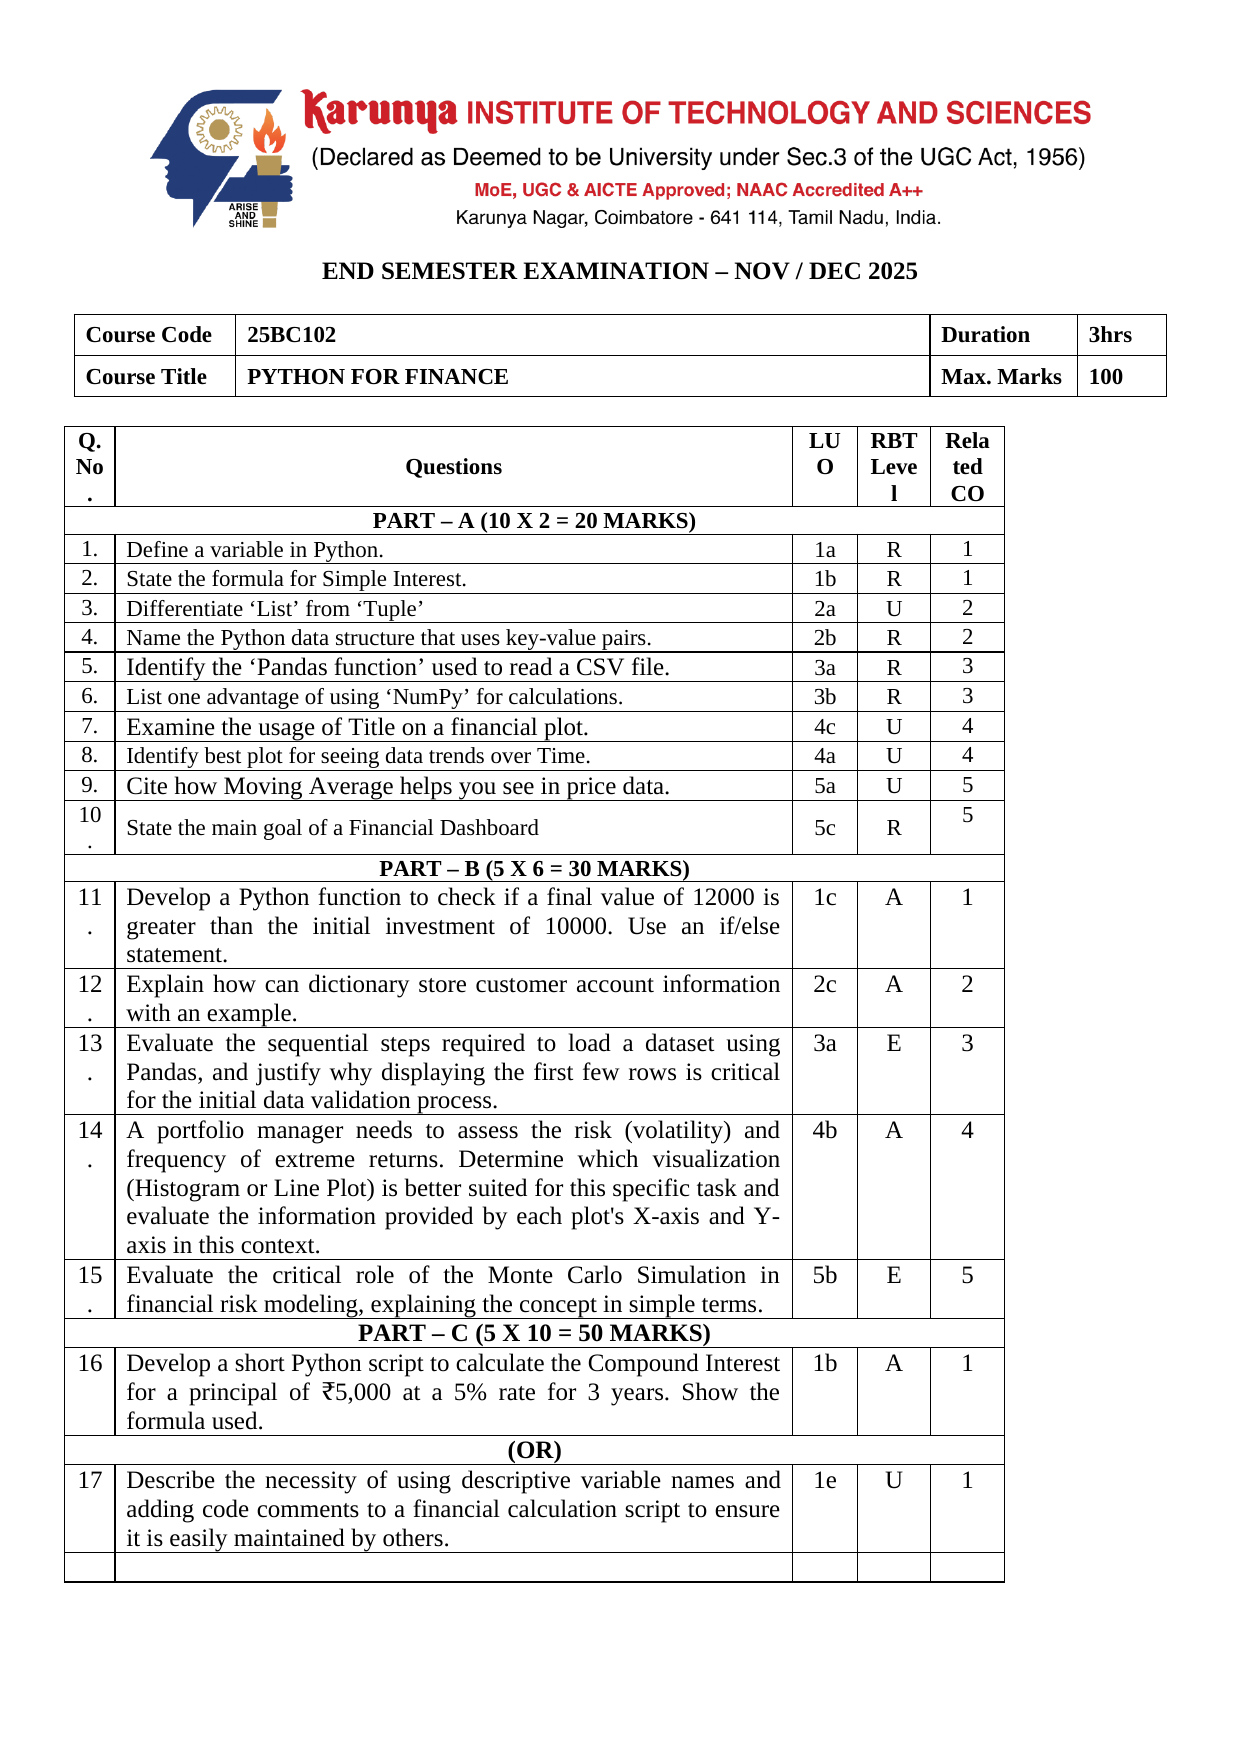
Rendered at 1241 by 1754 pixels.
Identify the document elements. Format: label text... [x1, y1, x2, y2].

table_cell [793, 1553, 857, 1581]
table_cell 5a [793, 771, 857, 800]
table_cell 1b [793, 564, 857, 592]
table_cell 3. [65, 594, 114, 622]
table_cell PART – A (10 X 2 = 20 MARKS) [65, 507, 1004, 533]
table_cell 6. [65, 682, 114, 711]
table_cell 4 [931, 1115, 1004, 1259]
table_cell 3a [793, 1028, 857, 1114]
table_header Q. No. [65, 427, 114, 506]
table_cell Course Title [75, 356, 235, 396]
table_cell Define a variable in Python. [116, 535, 792, 563]
table_cell E [858, 1260, 930, 1317]
table_cell 1 [931, 882, 1004, 968]
table_cell Differentiate ‘List’ from ‘Tuple’ [116, 594, 792, 622]
table_cell 12. [65, 969, 114, 1027]
table_cell 3 [931, 1028, 1004, 1114]
table_cell U [858, 771, 930, 800]
table_cell A portfolio manager needs to assess the risk (volatility) and frequency of extreme returns. Determine which visualization (Histogram or Line Plot) is better suited for this specific task and evaluate the information provided by each plot's X-axis and Y-axis in this context. [116, 1115, 792, 1259]
table_cell U [858, 712, 930, 741]
table_cell 1e [793, 1465, 857, 1552]
table_cell U [858, 1465, 930, 1552]
table_cell Cite how Moving Average helps you see in price data. [116, 771, 792, 800]
table_header Related CO [931, 427, 1004, 506]
table_cell [65, 1553, 114, 1581]
table_cell 5. [65, 653, 114, 681]
table_cell Describe the necessity of using descriptive variable names and adding code comments to a financial calculation script to ensure it is easily maintained by others. [116, 1465, 792, 1552]
table_cell 2. [65, 564, 114, 592]
table_cell R [858, 564, 930, 592]
table_cell PART – C (5 X 10 = 50 MARKS) [65, 1319, 1004, 1347]
table_cell 15. [65, 1260, 114, 1317]
table_cell [858, 1553, 930, 1581]
table_header Course Code [75, 315, 235, 355]
table_header RBT Level [858, 427, 930, 506]
table_header 3hrs [1078, 315, 1166, 355]
table_header Questions [116, 427, 792, 506]
table_cell 3 [931, 682, 1004, 711]
table_cell 4c [793, 712, 857, 741]
table_cell 8. [65, 742, 114, 770]
table_cell E [858, 1028, 930, 1114]
table_cell R [858, 653, 930, 681]
table_header LUO [793, 427, 857, 506]
table_cell 17 [65, 1465, 114, 1552]
table_cell 13. [65, 1028, 114, 1114]
table_cell 14. [65, 1115, 114, 1259]
table_cell Evaluate the sequential steps required to load a dataset using Pandas, and justify why displaying the first few rows is critical for the initial data validation process. [116, 1028, 792, 1114]
table_cell Examine the usage of Title on a financial plot. [116, 712, 792, 741]
table_cell Evaluate the critical role of the Monte Carlo Simulation in financial risk modeling, explaining the concept in simple terms. [116, 1260, 792, 1317]
table_cell 3 [931, 653, 1004, 681]
table_cell 5c [793, 801, 857, 853]
table_cell State the formula for Simple Interest. [116, 564, 792, 592]
text END SEMESTER EXAMINATION – NOV / DEC 2025 [150, 256, 1090, 285]
table_cell (OR) [65, 1436, 1004, 1464]
table_cell A [858, 882, 930, 968]
table_cell Identify the ‘Pandas function’ used to read a CSV file. [116, 653, 792, 681]
table_cell 2 [931, 623, 1004, 651]
table_cell 1 [931, 564, 1004, 592]
table_cell 10. [65, 801, 114, 853]
table_cell 3b [793, 682, 857, 711]
table_cell 9. [65, 771, 114, 800]
table_cell Max. Marks [931, 356, 1077, 396]
table_cell 2a [793, 594, 857, 622]
table_cell 2b [793, 623, 857, 651]
table_cell 4 [931, 712, 1004, 741]
table_cell 2 [931, 594, 1004, 622]
table_cell [116, 1553, 792, 1581]
table_cell 1 [931, 1348, 1004, 1434]
table_cell 1 [931, 1465, 1004, 1552]
table_cell PYTHON FOR FINANCE [236, 356, 929, 396]
table_cell 5b [793, 1260, 857, 1317]
table_cell 1c [793, 882, 857, 968]
table_cell 2 [931, 969, 1004, 1027]
table_cell 4b [793, 1115, 857, 1259]
table_cell 16 [65, 1348, 114, 1434]
table_cell A [858, 1115, 930, 1259]
table_cell U [858, 594, 930, 622]
table_cell A [858, 1348, 930, 1434]
table_cell 4 [931, 742, 1004, 770]
table_cell Identify best plot for seeing data trends over Time. [116, 742, 792, 770]
table_cell Name the Python data structure that uses key-value pairs. [116, 623, 792, 651]
table_cell State the main goal of a Financial Dashboard [116, 801, 792, 853]
table_cell A [858, 969, 930, 1027]
table_cell Develop a Python function to check if a final value of 12000 is greater than the initial investment of 10000. Use an if/else statement. [116, 882, 792, 968]
table_header Duration [931, 315, 1077, 355]
table_cell R [858, 535, 930, 563]
table_cell 100 [1078, 356, 1166, 396]
picture [150, 89, 1091, 228]
table_cell 2c [793, 969, 857, 1027]
table_cell 1a [793, 535, 857, 563]
table_cell Develop a short Python script to calculate the Compound Interest for a principal of ₹5,000 at a 5% rate for 3 years. Show the formula used. [116, 1348, 792, 1434]
table_cell 1. [65, 535, 114, 563]
table_header 25BC102 [236, 315, 929, 355]
table_cell 7. [65, 712, 114, 741]
table_cell R [858, 623, 930, 651]
table_cell 3a [793, 653, 857, 681]
table_cell 4a [793, 742, 857, 770]
table_cell Explain how can dictionary store customer account information with an example. [116, 969, 792, 1027]
table_cell PART – B (5 X 6 = 30 MARKS) [65, 855, 1004, 881]
table_cell [931, 1553, 1004, 1581]
table_cell 5 [931, 801, 1004, 853]
table_cell 1 [931, 535, 1004, 563]
table_cell 5 [931, 1260, 1004, 1317]
table_cell 11. [65, 882, 114, 968]
table_cell 5 [931, 771, 1004, 800]
table_cell R [858, 682, 930, 711]
table_cell 1b [793, 1348, 857, 1434]
table_cell List one advantage of using ‘NumPy’ for calculations. [116, 682, 792, 711]
table_cell 4. [65, 623, 114, 651]
table_cell U [858, 742, 930, 770]
table_cell R [858, 801, 930, 853]
